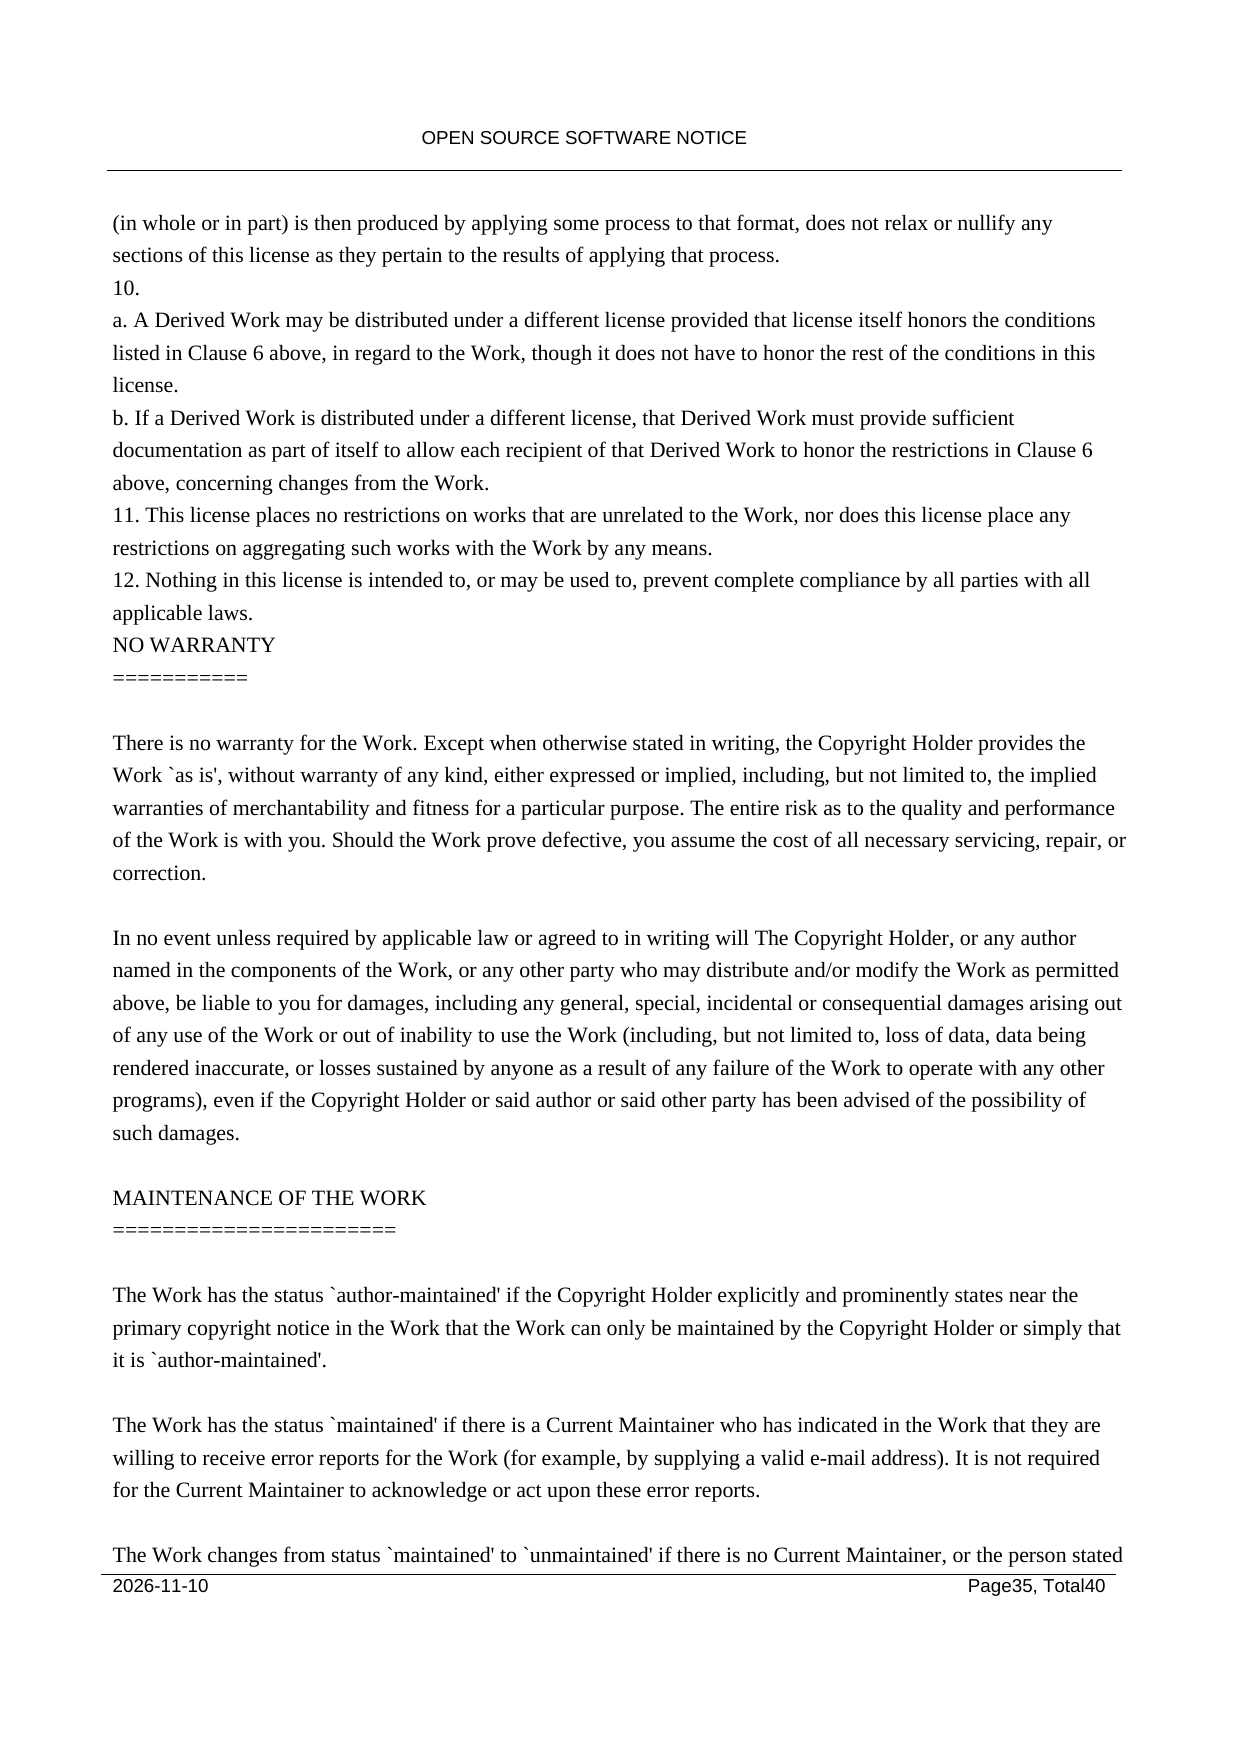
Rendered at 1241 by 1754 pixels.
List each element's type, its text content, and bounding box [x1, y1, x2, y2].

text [112, 1539, 1128, 1571]
text In no event unless required by applicable law or agreed to in writing will The Copyright Holder, or any author named in the components of the Work, or any other party who may distribute and/or modify the Work as permitted above, be liable to you for damages, including any general, special, incidental or consequential damages arising out of any use of the Work or out of inability to use the Work (including, but not limited to, loss of data, data being rendered inaccurate, or losses sustained by anyone as a result of any failure of the Work to operate with any other programs), even if the Copyright Holder or said author or said other party has been advised of the possibility of such damages. [112, 921, 1128, 1149]
text 10. [112, 271, 1128, 304]
text =========== [112, 661, 1128, 694]
text 12. Nothing in this license is intended to, or may be used to, prevent complete compliance by all parties with all applicable laws. [112, 564, 1128, 629]
text a. A Derived Work may be distributed under a different license provided that license itself honors the conditions listed in Clause 6 above, in regard to the Work, though it does not have to honor the rest of the conditions in this license. [112, 304, 1128, 401]
text NO WARRANTY [112, 629, 1128, 661]
text There is no warranty for the Work. Except when otherwise stated in writing, the Copyright Holder provides the Work `as is', without warranty of any kind, either expressed or implied, including, but not limited to, the implied warranties of merchantability and fitness for a particular purpose. The entire risk as to the quality and performance of the Work is with you. Should the Work prove defective, you assume the cost of all necessary servicing, repair, or correction. [112, 726, 1128, 889]
text The Work has the status `author-maintained' if the Copyright Holder explicitly and prominently states near the primary copyright notice in the Work that the Work can only be maintained by the Copyright Holder or simply that it is `author-maintained'. [112, 1279, 1128, 1376]
text MAINTENANCE OF THE WORK [112, 1181, 1128, 1214]
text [112, 206, 1128, 271]
text ======================= [112, 1214, 1128, 1246]
text The Work has the status `maintained' if there is a Current Maintainer who has indicated in the Work that they are willing to receive error reports for the Work (for example, by supplying a valid e-mail address). It is not required for the Current Maintainer to acknowledge or act upon these error reports. [112, 1409, 1128, 1506]
text b. If a Derived Work is distributed under a different license, that Derived Work must provide sufficient documentation as part of itself to allow each recipient of that Derived Work to honor the restrictions in Clause 6 above, concerning changes from the Work. [112, 401, 1128, 499]
text 11. This license places no restrictions on works that are unrelated to the Work, nor does this license place any restrictions on aggregating such works with the Work by any means. [112, 499, 1128, 564]
